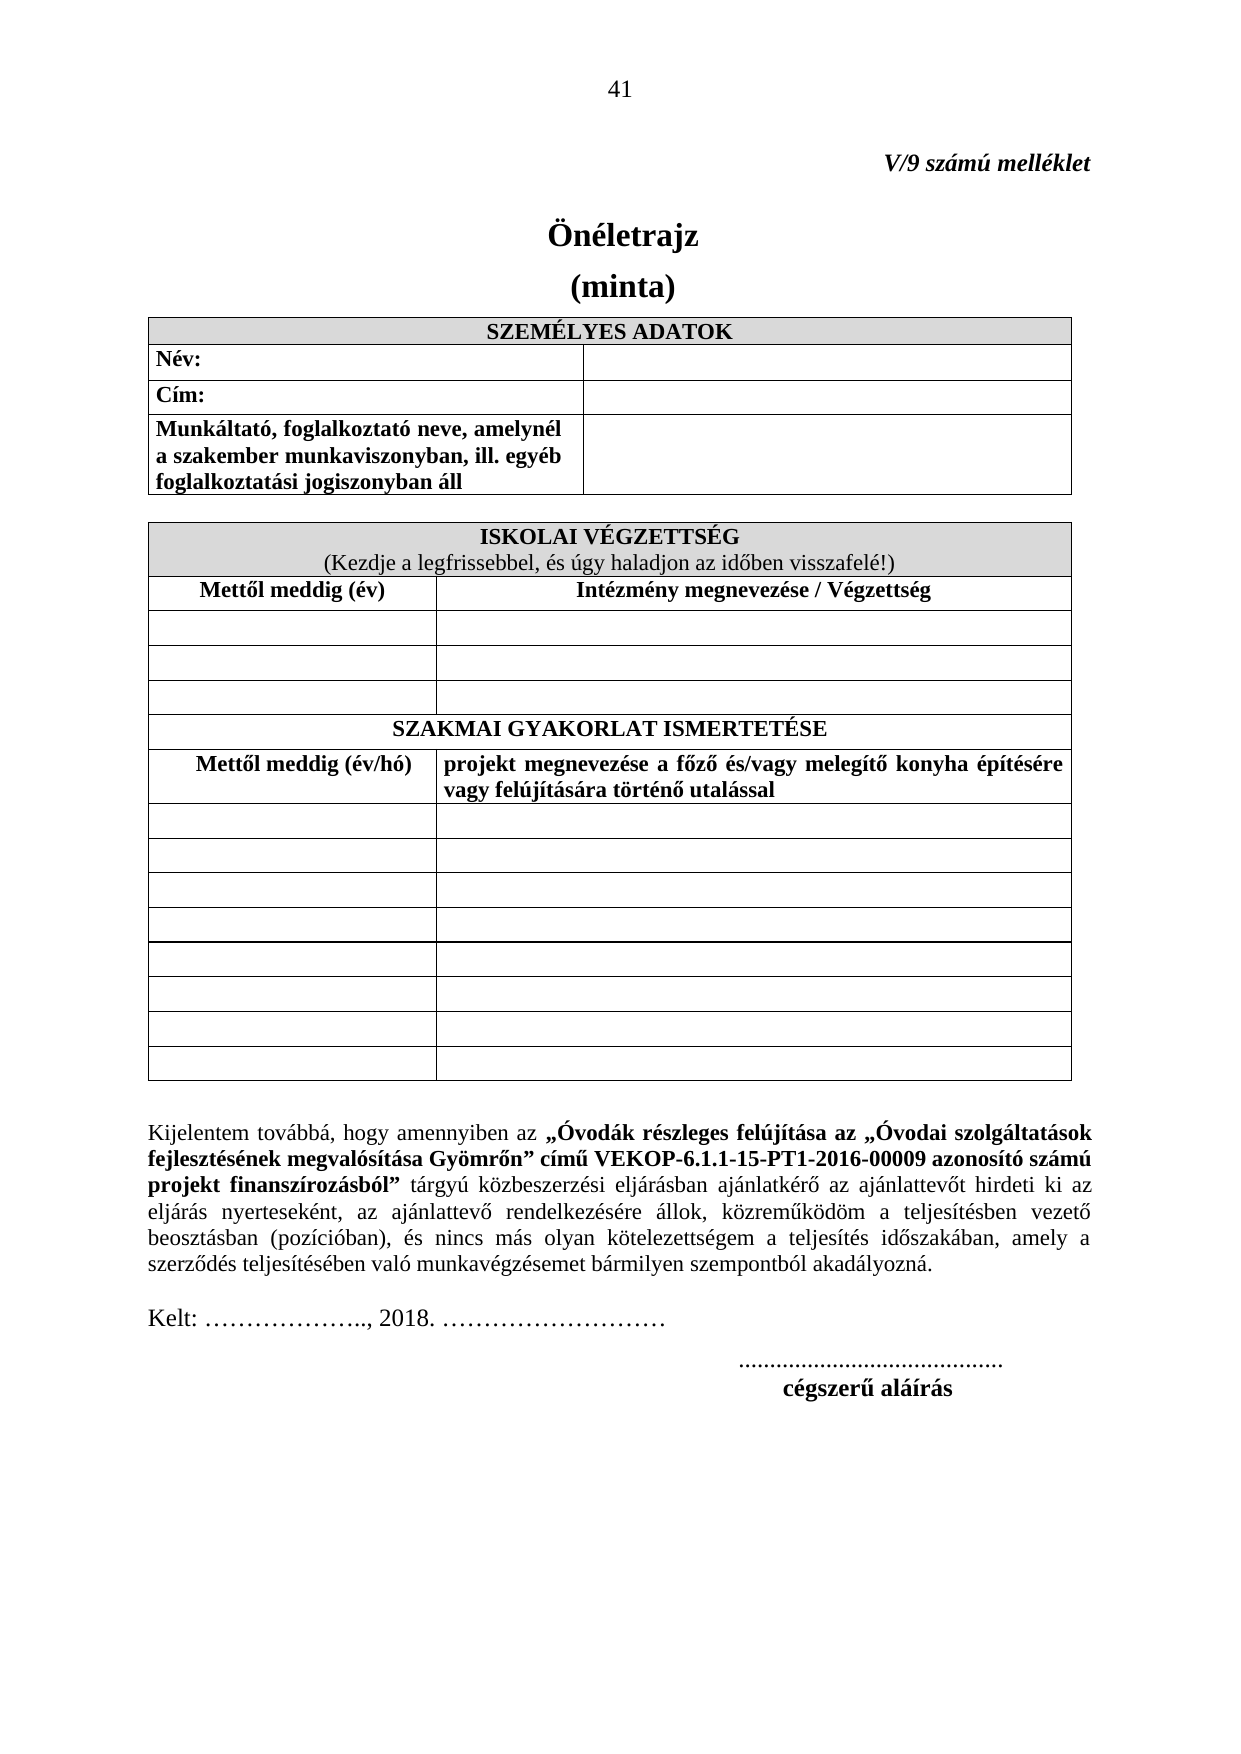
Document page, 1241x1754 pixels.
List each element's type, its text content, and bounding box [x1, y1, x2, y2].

table_cell [149, 839, 436, 872]
table_cell [437, 839, 1071, 872]
text Kijelentem továbbá, hogy amennyiben az „Óvodák részleges felújítása az „Óvodai szolgáltatások fejlesztésének megvalósítása Gyömrőn” című VEKOP-6.1.1-15-PT1-2016-00009 azonosító számú projekt finanszírozásból” tárgyú közbeszerzési eljárásban ajánlatkérő az ajánlattevőt hirdeti ki az eljárás nyerteseként, az ajánlattevő rendelkezésére állok, közreműködöm a teljesítésben vezető beosztásban (pozícióban), és nincs más olyan kötelezettségem a teljesítés időszakában, amely a szerződés teljesítésében való munkavégzésemet bármilyen szempontból akadályozná. [148, 1119, 1092, 1277]
table_cell [149, 873, 436, 907]
table_cell [437, 611, 1071, 645]
text Kelt: ……………….., 2018. ……………………… [148, 1303, 1092, 1332]
text Önéletrajz [148, 215, 1098, 254]
table_cell [584, 345, 1071, 379]
table_cell [437, 873, 1071, 907]
table_cell Név: [149, 345, 583, 379]
table_cell [149, 611, 436, 645]
table_cell Munkáltató, foglalkoztató neve, amelynél a szakember munkaviszonyban, ill. egyéb foglalkoztatási jogiszonyban áll [149, 415, 583, 494]
table_cell projekt megnevezése a főző és/vagy melegítő konyha építésére vagy felújítására történő utalással [437, 750, 1071, 803]
table_cell [437, 646, 1071, 679]
table_cell [437, 804, 1071, 837]
table_cell [149, 908, 436, 941]
table_header SZEMÉLYES ADATOK [149, 318, 1071, 344]
text V/9 számú melléklet [148, 148, 1092, 176]
table_cell SZAKMAI GYAKORLAT ISMERTETÉSE [149, 715, 1071, 749]
table_cell [437, 1047, 1071, 1080]
table_cell [149, 1012, 436, 1046]
text cégszerű aláírás [148, 1373, 1048, 1402]
table_cell [437, 681, 1071, 714]
table_cell Mettől meddig (év) [149, 577, 436, 610]
table_cell Cím: [149, 381, 583, 414]
table_cell [149, 1047, 436, 1080]
table_cell [437, 977, 1071, 1011]
table_cell [149, 977, 436, 1011]
table_cell [437, 908, 1071, 941]
text (minta) [148, 266, 1098, 304]
table_header ISKOLAI VÉGZETTSÉG (Kezdje a legfrissebbel, és úgy haladjon az időben visszafelé!) [149, 523, 1071, 576]
table_cell [437, 1012, 1071, 1046]
table_cell [149, 804, 436, 837]
table_cell Mettől meddig (év/hó) [149, 750, 436, 803]
table_cell [437, 943, 1071, 976]
table_cell [584, 415, 1071, 494]
table_cell [149, 943, 436, 976]
table_cell [584, 381, 1071, 414]
table_cell Intézmény megnevezése / Végzettség [437, 577, 1071, 610]
table_cell [149, 646, 436, 679]
table_cell [149, 681, 436, 714]
